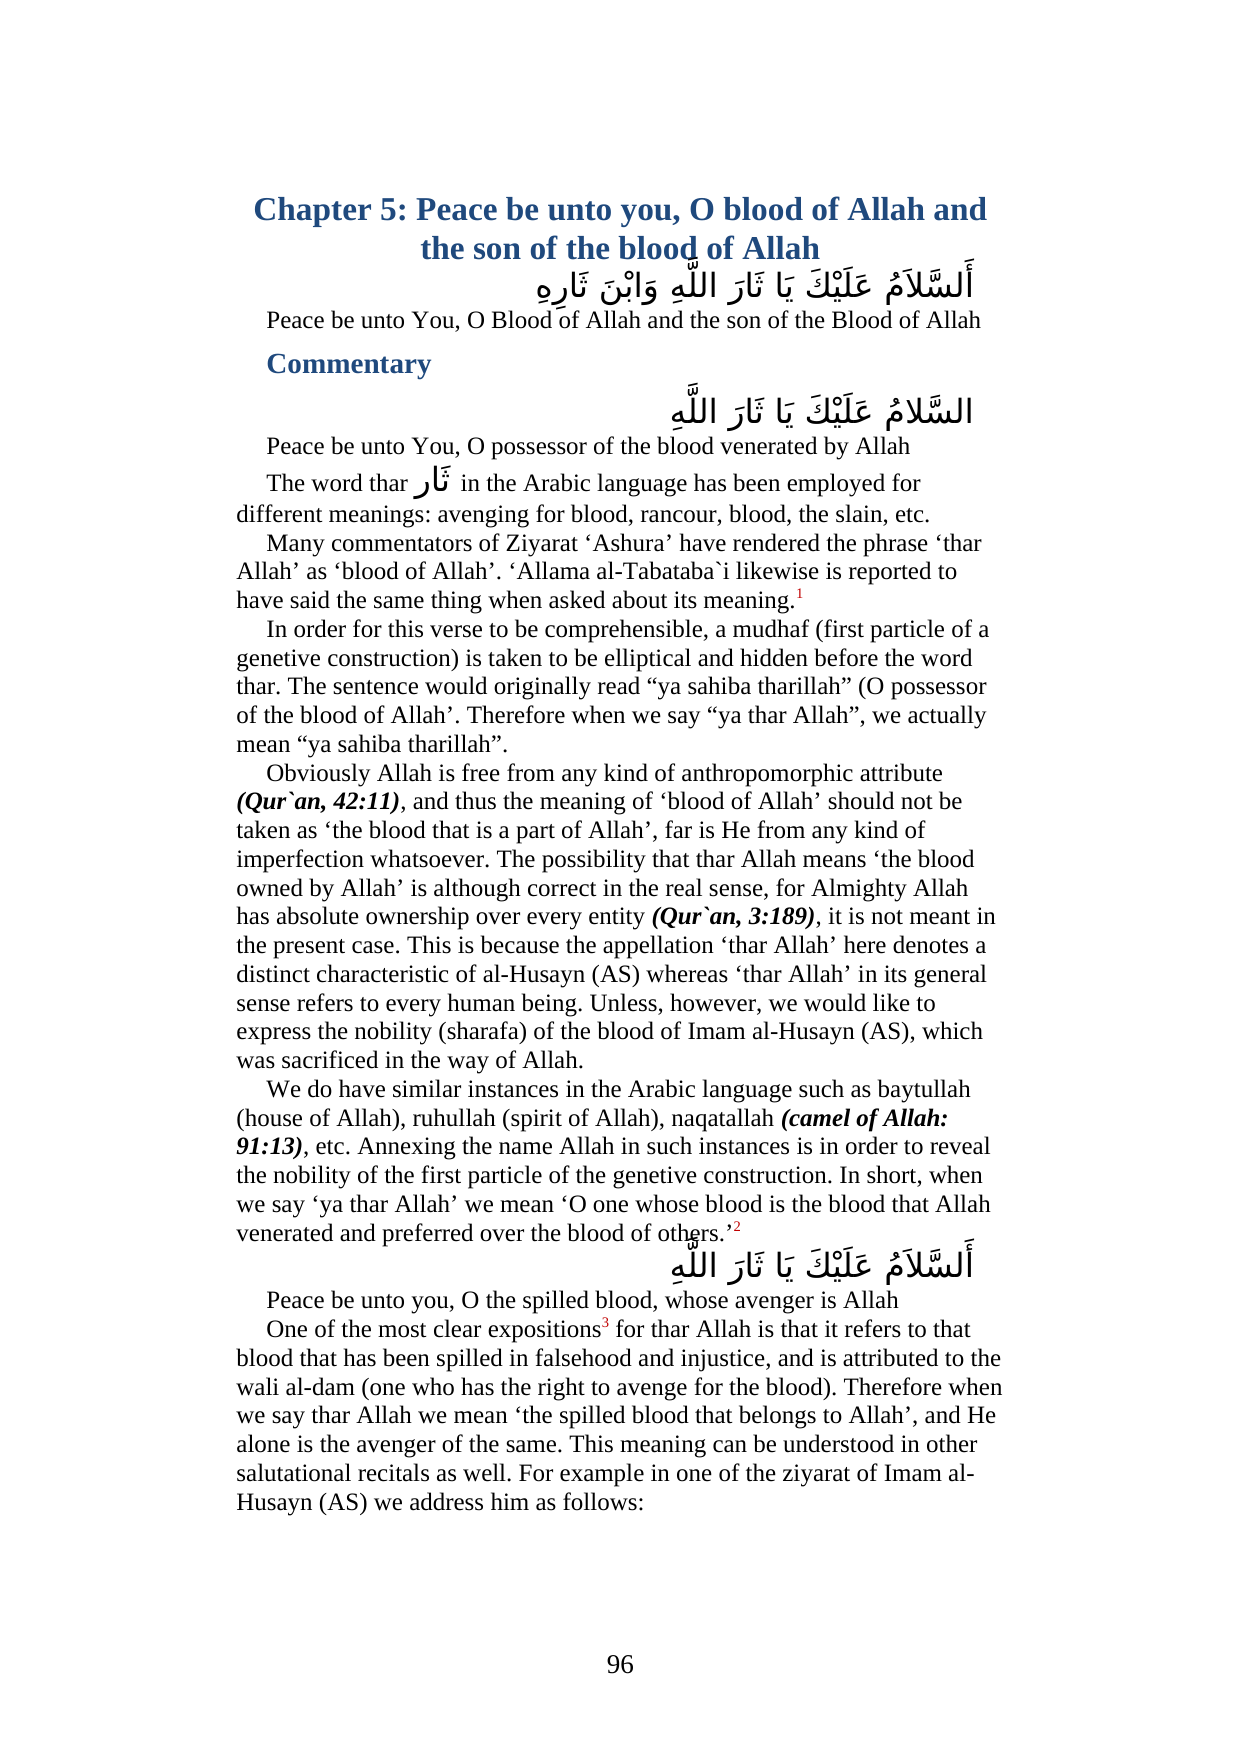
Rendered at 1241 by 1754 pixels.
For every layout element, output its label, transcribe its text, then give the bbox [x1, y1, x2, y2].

text Obviously Allah is free from any kind of anthropomorphic attribute (Qur`an, 42:11), and thus the meaning of ‘blood of Allah’ should not be taken as ‘the blood that is a part of Allah’, far is He from any kind of imperfection whatsoever. The possibility that thar Allah means ‘the blood owned by Allah’ is although correct in the real sense, for Almighty Allah has absolute ownership over every entity (Qur`an, 3:189), it is not meant in the present case. This is because the appellation ‘thar Allah’ here denotes a distinct characteristic of al-Husayn (AS) whereas ‘thar Allah’ in its general sense refers to every human being. Unless, however, we would like to express the nobility (sharafa) of the blood of Imam al-Husayn (AS), which was sacrificed in the way of Allah. [236, 758, 1004, 1074]
subtitle Commentary [236, 346, 1004, 380]
text One of the most clear expositions3 for thar Allah is that it refers to that blood that has been spilled in falsehood and injustice, and is attributed to the wali al-dam (one who has the right to avenge for the blood). Therefore when we say thar Allah we mean ‘the spilled blood that belongs to Allah’, and He alone is the avenger of the same. This meaning can be understood in other salutational recitals as well. For example in one of the ziyarat of Imam al-Husayn (AS) we address him as follows: [236, 1314, 1004, 1515]
text The word thar ثَار in the Arabic language has been employed for different meanings: avenging for blood, rancour, blood, the slain, etc. [236, 460, 1004, 528]
text In order for this verse to be comprehensible, a mudhaf (first particle of a genetive construction) is taken to be elliptical and hidden before the word thar. The sentence would originally read “ya sahiba tharillah” (O possessor of the blood of Allah’. Therefore when we say “ya thar Allah”, we actually mean “ya sahiba tharillah”. [236, 614, 1004, 758]
text Peace be unto You, O Blood of Allah and the son of the Blood of Allah [236, 305, 1004, 334]
text We do have similar instances in the Arabic language such as baytullah (house of Allah), ruhullah (spirit of Allah), naqatallah (camel of Allah: 91:13), etc. Annexing the name Allah in such instances is in order to reveal the nobility of the first particle of the genetive construction. In short, when we say ‘ya thar Allah’ we mean ‘O one whose blood is the blood that Allah venerated and preferred over the blood of others.’2 [236, 1074, 1004, 1246]
text أَلسَّلاَمُ عَلَيْكَ يَا ثَارَ اللَّهِ وَابْنَ ثَارِهِ [236, 266, 1004, 305]
text Peace be unto you, O the spilled blood, whose avenger is Allah [236, 1285, 1004, 1314]
text السَّلامُ عَلَيْكَ يَا ثَارَ اللَّهِ [236, 392, 1004, 431]
text أَلسَّلاَمُ عَلَيْكَ يَا ثَارَ اللَّهِ [236, 1246, 1004, 1285]
subtitle Chapter 5: Peace be unto you, O blood of Allah and the son of the blood of Allah [236, 190, 1004, 266]
text Many commentators of Ziyarat ‘Ashura’ have rendered the phrase ‘thar Allah’ as ‘blood of Allah’. ‘Allama al-Tabataba`i likewise is reported to have said the same thing when asked about its meaning.1 [236, 528, 1004, 614]
text Peace be unto You, O possessor of the blood venerated by Allah [236, 431, 1004, 460]
